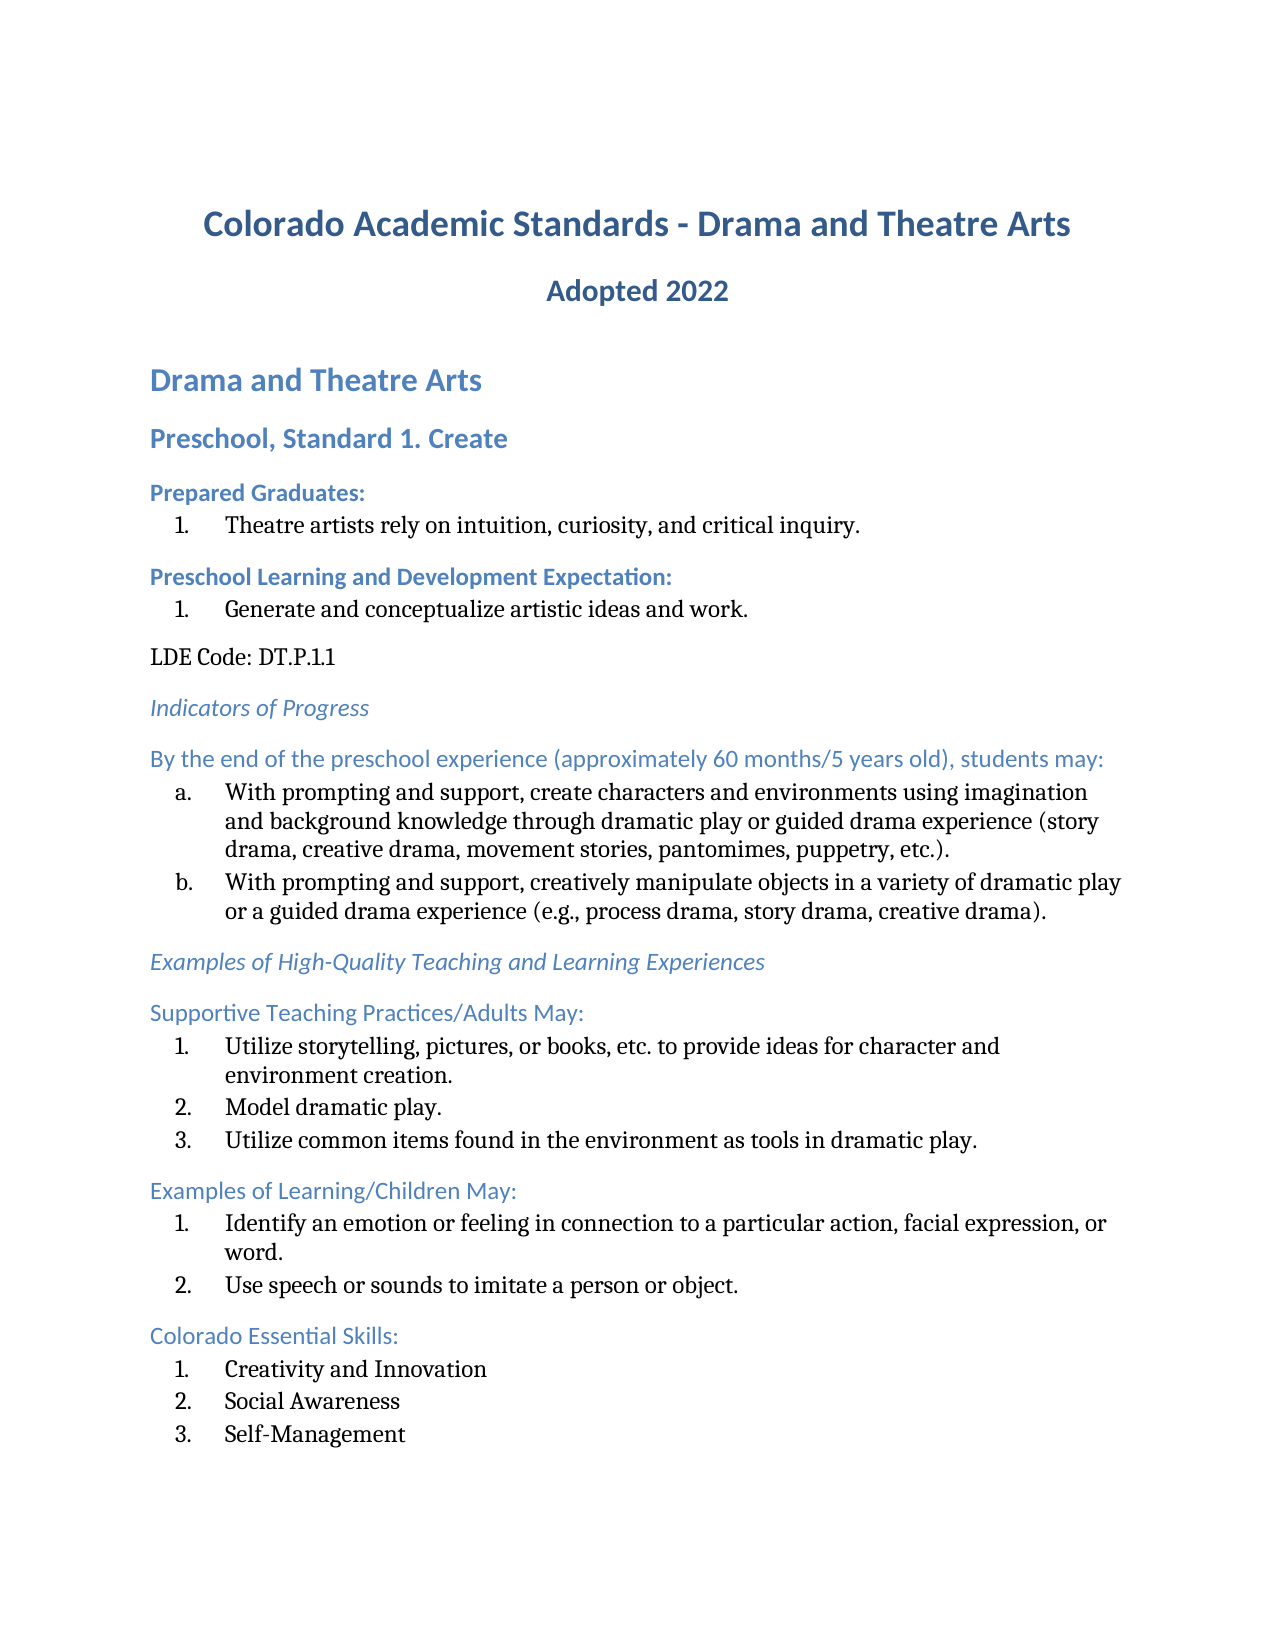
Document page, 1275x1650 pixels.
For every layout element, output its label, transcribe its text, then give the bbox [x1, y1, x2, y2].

subtitle Colorado Essential Skills: [150, 1320, 1125, 1351]
list Use speech or sounds to imitate a person or object. [175, 1271, 1125, 1299]
subtitle Preschool, Standard 1. Create [150, 421, 1125, 456]
subtitle Drama and Theatre Arts [150, 359, 1125, 400]
title Colorado Academic Standards - Drama and Theatre Arts [150, 200, 1125, 246]
subtitle Prepared Graduates: [150, 477, 1125, 507]
list With prompting and support, creatively manipulate objects in a variety of dramatic play or a guided drama experience (e.g., process drama, story drama, creative drama). [175, 868, 1125, 925]
subtitle Examples of Learning/Children May: [150, 1175, 1125, 1206]
subtitle Adopted 2022 [150, 271, 1125, 309]
list Utilize common items found in the environment as tools in dramatic play. [175, 1126, 1125, 1154]
list With prompting and support, create characters and environments using imagination and background knowledge through dramatic play or guided drama experience (story drama, creative drama, movement stories, pantomimes, puppetry, etc.). [175, 778, 1125, 864]
subtitle Examples of High-Quality Teaching and Learning Experiences [150, 946, 1125, 977]
list Utilize storytelling, pictures, or books, etc. to provide ideas for character and environment creation. [175, 1032, 1125, 1089]
list Model dramatic play. [175, 1093, 1125, 1122]
list Creativity and Innovation [175, 1354, 1125, 1383]
subtitle Supportive Teaching Practices/Adults May: [150, 997, 1125, 1028]
list Social Awareness [175, 1387, 1125, 1416]
subtitle By the end of the preschool experience (approximately 60 months/5 years old), students may: [150, 743, 1125, 774]
list Generate and conceptualize artistic ideas and work. [175, 595, 1125, 624]
subtitle Preschool Learning and Development Expectation: [150, 561, 1125, 591]
subtitle Indicators of Progress [150, 692, 1125, 723]
list Identify an emotion or feeling in connection to a particular action, facial expression, or word. [175, 1209, 1125, 1267]
text LDE Code: DT.P.1.1 [150, 643, 1125, 671]
list Self-Management [175, 1419, 1125, 1448]
list Theatre artists rely on intuition, curiosity, and critical inquiry. [175, 511, 1125, 540]
